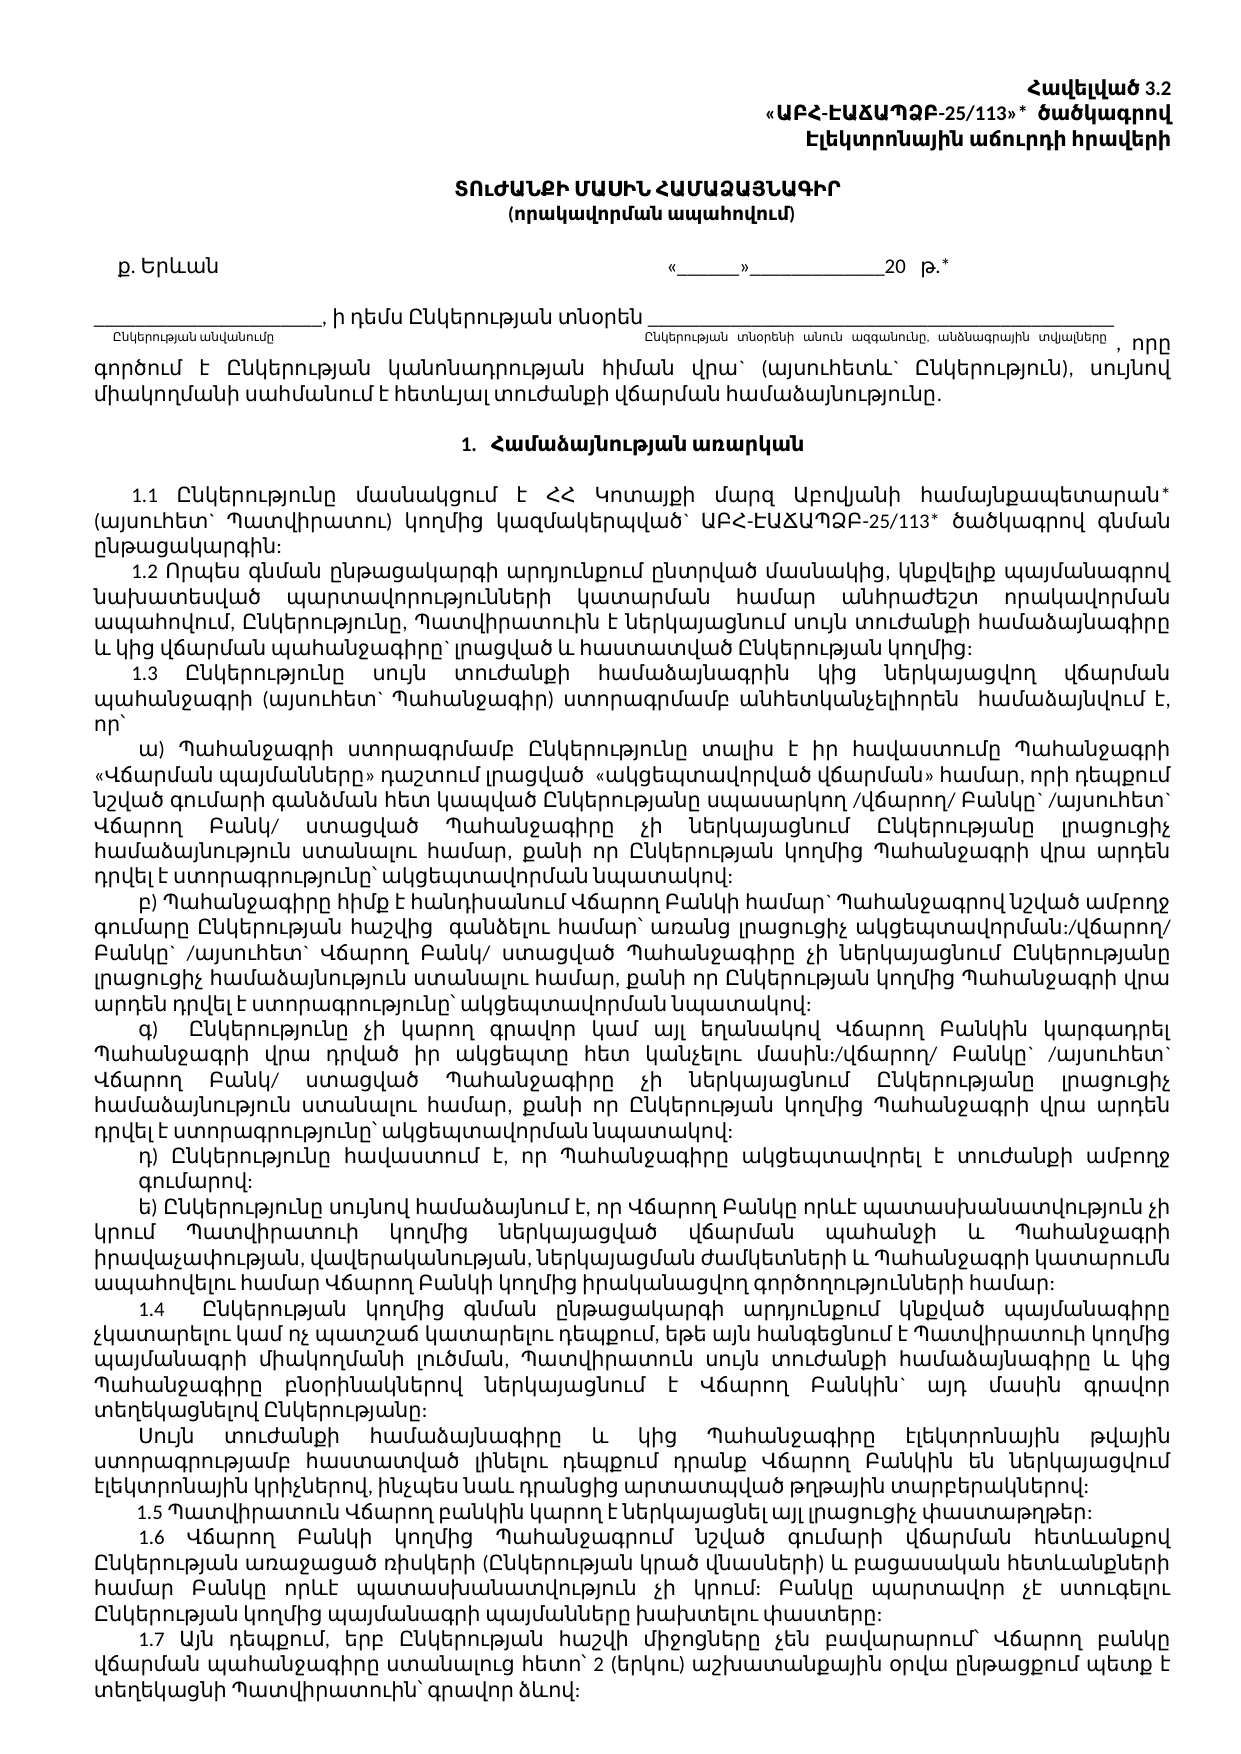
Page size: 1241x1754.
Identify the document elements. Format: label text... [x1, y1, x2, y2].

text ՏՈւԺԱՆՔԻ ՄԱՍԻՆ ՀԱՄԱՁԱՅՆԱԳԻՐ [94, 177, 1171, 202]
text դ) Ընկերությունը հավաստում է, որ Պահանջագիրը ակցեպտավորել է տուժանքի ամբողջ գումարով: [138, 1143, 1171, 1194]
text 1.2 Որպես գնման ընթացակարգի արդյունքում ընտրված մասնակից, կնքվելիք պայմանագրով նախատեսված պարտավորությունների կատարման համար անհրաժեշտ որակավորման ապահովում, Ընկերությունը, Պատվիրատուին է ներկայացնում սույն տուժանքի համաձայնագիրը և կից վճարման պահանջագիրը` լրացված և հաստատված Ընկերության կողմից: [94, 559, 1171, 660]
text Էլեկտրոնային աճուրդի հրավերի [94, 126, 1171, 151]
text ______________________, ի դեմս Ընկերության տնօրեն _____________________________________________ [94, 304, 1171, 330]
text ե) Ընկերությունը սույնով համաձայնում է, որ Վճարող Բանկը որևէ պատասխանատվություն չի կրում Պատվիրատուի կողմից ներկայացված վճարման պահանջի և Պահանջագրի իրավաչափության, վավերականության, ներկայացման ժամկետների և Պահանջագրի կատարումն ապահովելու համար Վճարող Բանկի կողմից իրականացվող գործողությունների համար: [94, 1194, 1171, 1296]
text 1.6 Վճարող Բանկի կողմից Պահանջագրում նշված գումարի վճարման հետևանքով Ընկերության առաջացած ռիսկերի (Ընկերության կրած վնասների) և բացասական հետևանքների համար Բանկը որևէ պատասխանատվություն չի կրում: Բանկը պարտավոր չէ ստուգելու Ընկերության կողմից պայմանագրի պայմանները խախտելու փաստերը: [94, 1524, 1171, 1626]
text գ) Ընկերությունը չի կարող գրավոր կամ այլ եղանակով Վճարող Բանկին կարգադրել Պահանջագրի վրա դրված իր ակցեպտը հետ կանչելու մասին:/վճարող/ Բանկը` /այսուհետ` Վճարող Բանկ/ ստացված Պահանջագիրը չի ներկայացնում Ընկերությանը լրացուցիչ համաձայնություն ստանալու համար, քանի որ Ընկերության կողմից Պահանջագրի վրա արդեն դրվել է ստորագրությունը՝ ակցեպտավորման նպատակով: [94, 1016, 1171, 1143]
text Հավելված 3.2 [94, 75, 1171, 100]
text «ԱԲՀ-ԷԱՃԱՊՁԲ-25/113»* ծածկագրով [94, 100, 1171, 126]
text 1.4 Ընկերության կողմից գնման ընթացակարգի արդյունքում կնքված պայմանագիրը չկատարելու կամ ոչ պատշաճ կատարելու դեպքում, եթե այն հանգեցնում է Պատվիրատուի կողմից պայմանագրի միակողմանի լուծման, Պատվիրատուն սույն տուժանքի համաձայնագիրը և կից Պահանջագիրը բնօրինակներով ներկայացնում է Վճարող Բանկին` այդ մասին գրավոր տեղեկացնելով Ընկերությանը: [94, 1296, 1171, 1423]
text 1.5 Պատվիրատուն Վճարող բանկին կարող է ներկայացնել այլ լրացուցիչ փաստաթղթեր: [94, 1499, 1171, 1524]
text ա) Պահանջագրի ստորագրմամբ Ընկերությունը տալիս է իր հավաստումը Պահանջագրի «Վճարման պայմանները» դաշտում լրացված «ակցեպտավորված վճարման» համար, որի դեպքում նշված գումարի գանձման հետ կապված Ընկերությանը սպասարկող /վճարող/ Բանկը` /այսուհետ` Վճարող Բանկ/ ստացված Պահանջագիրը չի ներկայացնում Ընկերությանը լրացուցիչ համաձայնություն ստանալու համար, քանի որ Ընկերության կողմից Պահանջագրի վրա արդեն դրվել է ստորագրությունը՝ ակցեպտավորման նպատակով: [94, 737, 1171, 889]
text բ) Պահանջագիրը հիմք է հանդիսանում Վճարող Բանկի համար` Պահանջագրով նշված ամբողջ գումարը Ընկերության հաշվից գանձելու համար՝ առանց լրացուցիչ ակցեպտավորման:/վճարող/ Բանկը` /այսուհետ` Վճարող Բանկ/ ստացված Պահանջագիրը չի ներկայացնում Ընկերությանը լրացուցիչ համաձայնություն ստանալու համար, քանի որ Ընկերության կողմից Պահանջագրի վրա արդեն դրվել է ստորագրությունը՝ ակցեպտավորման նպատակով: [94, 889, 1171, 1016]
text 1.1 Ընկերությունը մասնակցում է ՀՀ Կոտայքի մարզ Աբովյանի համայնքապետարան* (այսուհետ` Պատվիրատու) կողմից կազմակերպված` ԱԲՀ-ԷԱՃԱՊՁԲ-25/113* ծածկագրով գնման ընթացակարգին: [94, 482, 1171, 559]
text 1.7 Այն դեպքում, երբ Ընկերության հաշվի միջոցները չեն բավարարում՝ Վճարող բանկը վճարման պահանջագիրը ստանալուց հետո՝ 2 (երկու) աշխատանքային օրվա ընթացքում պետք է տեղեկացնի Պատվիրատուին՝ գրավոր ձևով: [94, 1626, 1171, 1702]
text 1. Համաձայնության առարկան [94, 432, 1171, 457]
text Սույն տուժանքի համաձայնագիրը և կից Պահանջագիրը էլեկտրոնային թվային ստորագրությամբ հաստատված լինելու դեպքում դրանք Վճարող Բանկին են ներկայացվում էլեկտրոնային կրիչներով, ինչպես նաև դրանցից արտատպված թղթային տարբերակներով: [94, 1423, 1171, 1499]
text Ընկերության անվանումը Ընկերության տնօրենի անուն ազգանունը, անձնագրային տվյալները , որը գործում է Ընկերության կանոնադրության հիման վրա` (այսուհետև` Ընկերություն), սույնով միակողմանի սահմանում է հետևյալ տուժանքի վճարման համաձայնությունը. [94, 330, 1171, 406]
text 1.3 Ընկերությունը սույն տուժանքի համաձայնագրին կից ներկայացվող վճարման պահանջագրի (այսուհետ` Պահանջագիր) ստորագրմամբ անհետկանչելիորեն համաձայնվում է, որ՝ [94, 660, 1171, 737]
text (որակավորման ապահովում) [94, 202, 1171, 225]
text ք. Երևան «______»_____________20 թ.* [94, 254, 1171, 279]
